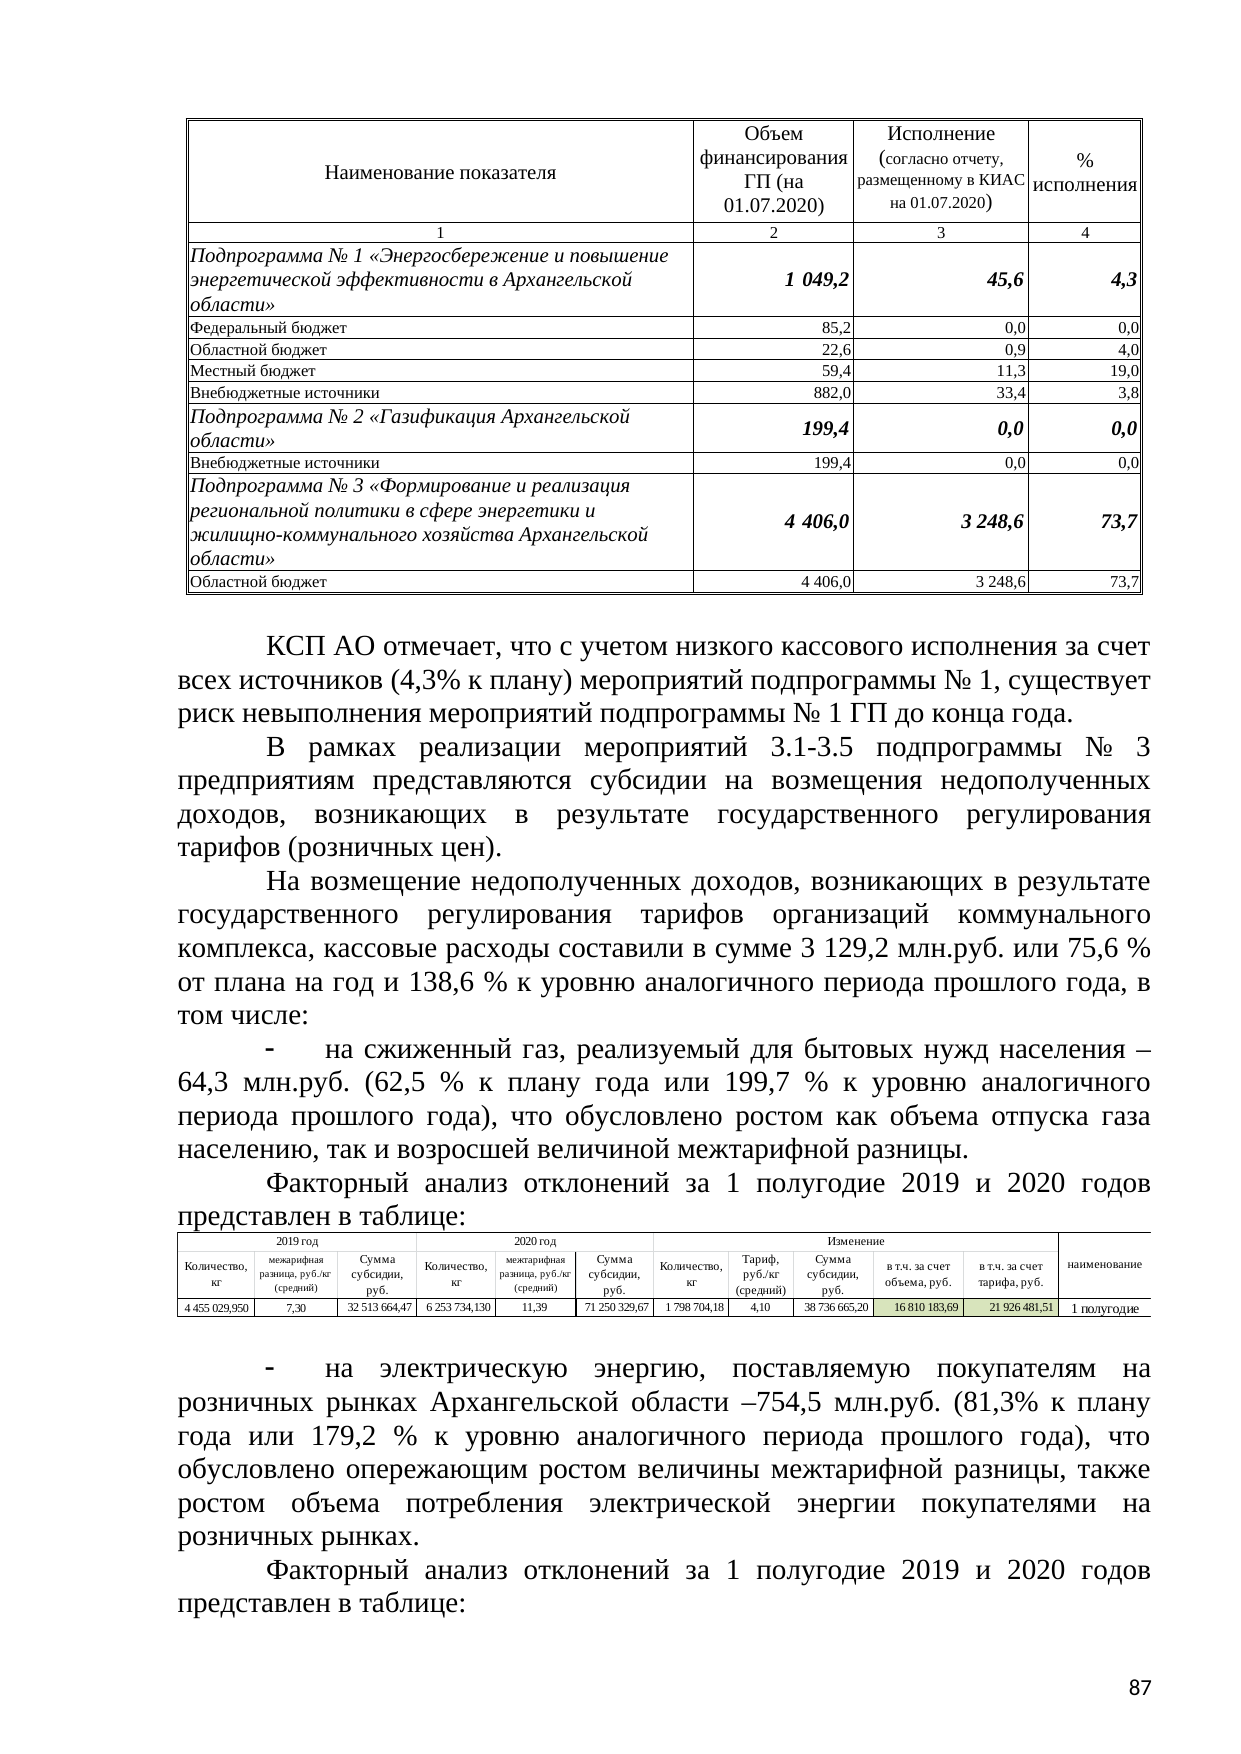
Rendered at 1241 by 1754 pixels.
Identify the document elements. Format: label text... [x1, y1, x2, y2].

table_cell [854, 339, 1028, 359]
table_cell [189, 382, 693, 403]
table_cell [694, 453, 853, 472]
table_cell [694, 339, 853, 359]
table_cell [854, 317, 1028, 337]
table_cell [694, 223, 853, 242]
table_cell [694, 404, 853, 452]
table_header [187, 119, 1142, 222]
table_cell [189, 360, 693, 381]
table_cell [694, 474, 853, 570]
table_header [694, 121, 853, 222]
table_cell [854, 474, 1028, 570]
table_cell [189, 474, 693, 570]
list на электрическую энергию, поставляемую покупателям на розничных рынках Архангельской области –754,5 млн.руб. (81,3% к плану года или 179,2 % к уровню аналогичного периода прошлого года), что обусловлено опережающим ростом величины межтарифной разницы, также ростом объема потребления электрической энергии покупателями на розничных рынках. [177, 1351, 1152, 1552]
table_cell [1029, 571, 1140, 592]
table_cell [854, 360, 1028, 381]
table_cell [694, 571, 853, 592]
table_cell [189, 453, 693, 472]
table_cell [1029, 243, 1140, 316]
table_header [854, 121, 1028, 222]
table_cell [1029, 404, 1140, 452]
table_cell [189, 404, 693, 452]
text КСП АО отмечает, что с учетом низкого кассового исполнения за счет всех источников (4,3% к плану) мероприятий подпрограммы № 1, существует риск невыполнения мероприятий подпрограммы № 1 ГП до конца года. [177, 628, 1152, 729]
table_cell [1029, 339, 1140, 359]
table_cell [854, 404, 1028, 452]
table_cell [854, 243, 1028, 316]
text На возмещение недополученных доходов, возникающих в результате государственного регулирования тарифов организаций коммунального комплекса, кассовые расходы составили в сумме 3 129,2 млн.руб. или 75,6 % от плана на год и 138,6 % к уровню аналогичного периода прошлого года, в том числе: [177, 863, 1152, 1031]
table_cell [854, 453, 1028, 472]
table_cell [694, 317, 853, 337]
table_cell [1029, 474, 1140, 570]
text В рамках реализации мероприятий 3.1-3.5 подпрограммы № 3 предприятиям представляются субсидии на возмещения недополученных доходов, возникающих в результате государственного регулирования тарифов (розничных цен). [177, 729, 1152, 863]
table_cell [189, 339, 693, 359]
text Факторный анализ отклонений за 1 полугодие 2019 и 2020 годов представлен в таблице: [177, 1165, 1152, 1232]
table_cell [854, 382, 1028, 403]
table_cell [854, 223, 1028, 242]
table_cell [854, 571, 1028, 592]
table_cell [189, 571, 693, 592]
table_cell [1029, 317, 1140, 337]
text Факторный анализ отклонений за 1 полугодие 2019 и 2020 годов представлен в таблице: [177, 1552, 1152, 1619]
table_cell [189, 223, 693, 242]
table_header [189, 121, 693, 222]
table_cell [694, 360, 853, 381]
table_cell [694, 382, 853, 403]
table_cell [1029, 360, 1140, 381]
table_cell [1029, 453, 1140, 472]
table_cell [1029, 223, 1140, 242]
list на сжиженный газ, реализуемый для бытовых нужд населения – 64,3 млн.руб. (62,5 % к плану года или 199,7 % к уровню аналогичного периода прошлого года), что обусловлено ростом как объема отпуска газа населению, так и возросшей величиной межтарифной разницы. [177, 1031, 1152, 1165]
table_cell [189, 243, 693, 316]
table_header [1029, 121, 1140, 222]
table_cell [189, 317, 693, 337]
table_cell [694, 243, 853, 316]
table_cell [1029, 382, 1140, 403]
